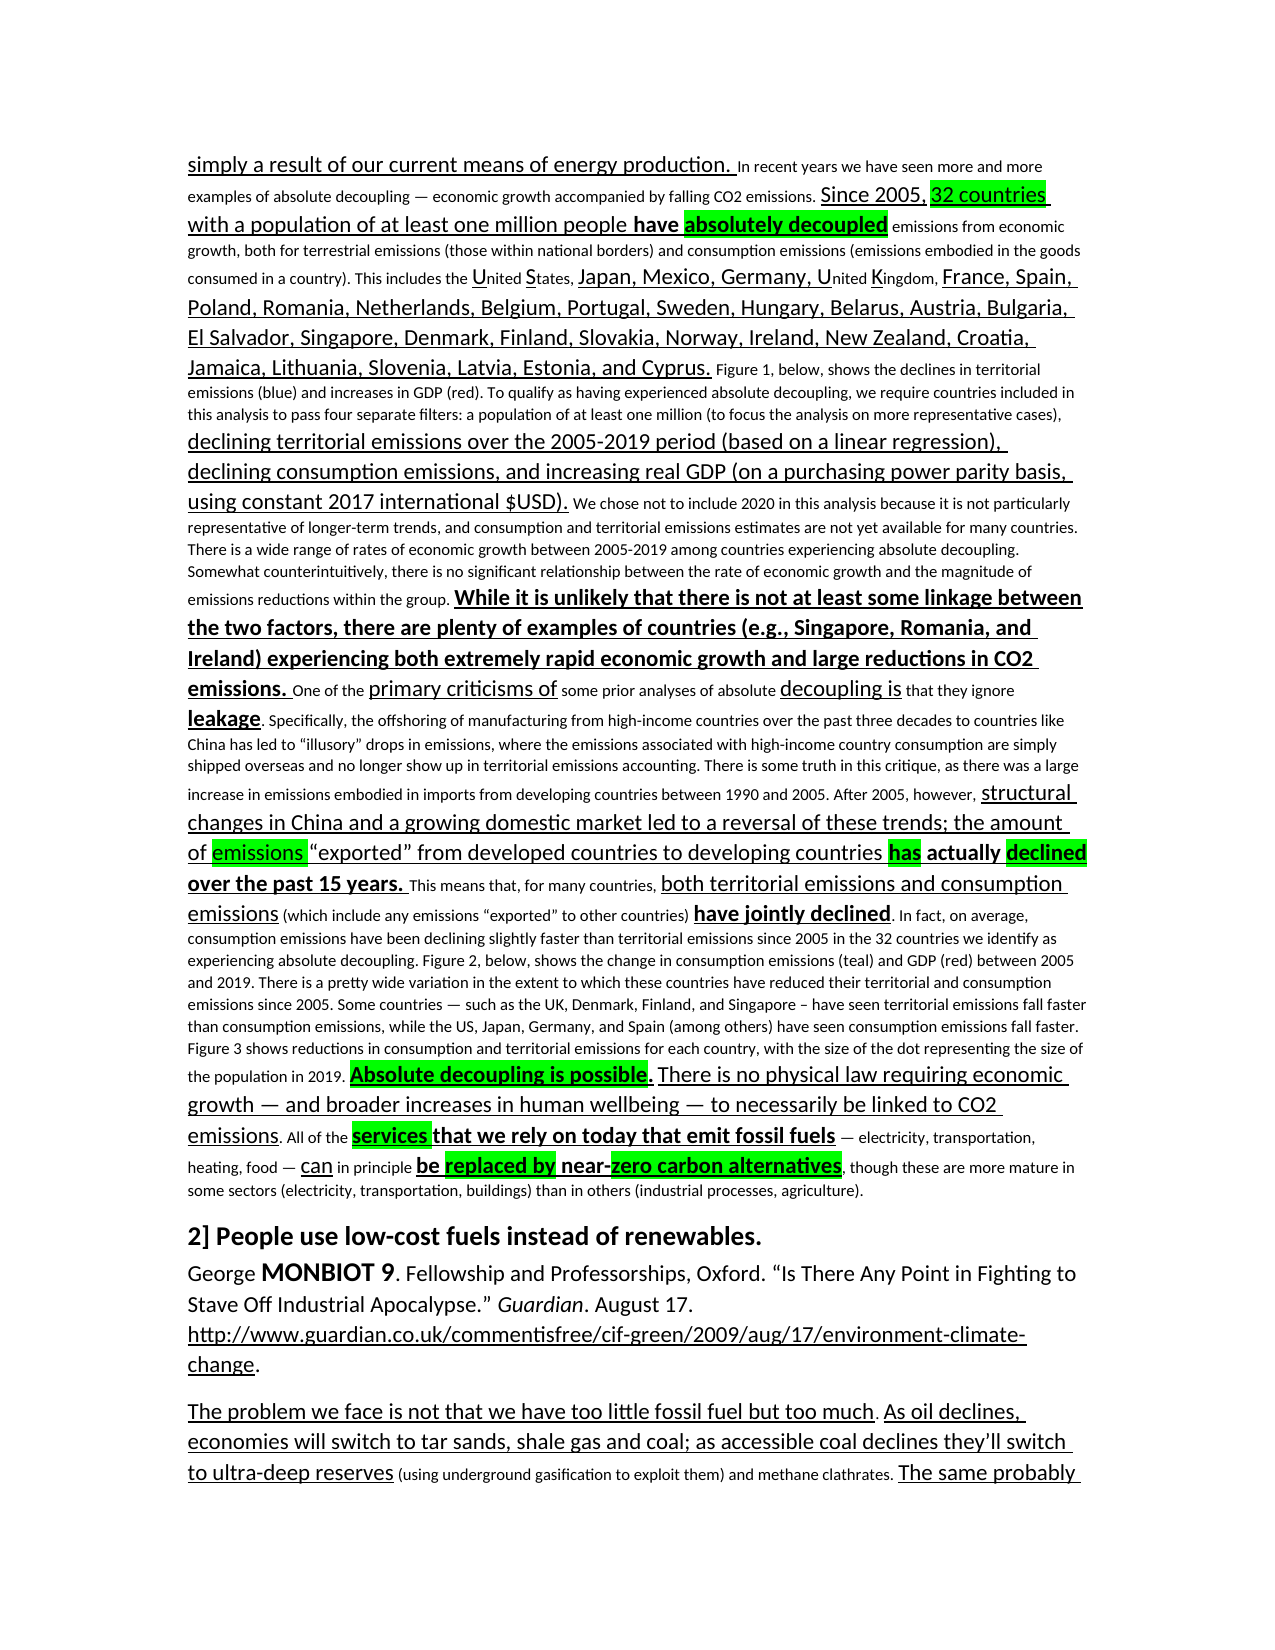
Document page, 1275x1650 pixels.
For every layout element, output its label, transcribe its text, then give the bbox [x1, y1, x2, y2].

subtitle 2] People use low-cost fuels instead of renewables. [187, 1219, 1087, 1252]
text George MONBIOT 9. Fellowship and Professorships, Oxford. “Is There Any Point in Fighting to Stave Off Industrial Apocalypse.” Guardian. August 17. http://www.guardian.co.uk/commentisfree/cif-green/2009/aug/17/environment-climate-change. [187, 1255, 1087, 1378]
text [187, 1397, 1087, 1486]
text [187, 150, 1087, 863]
